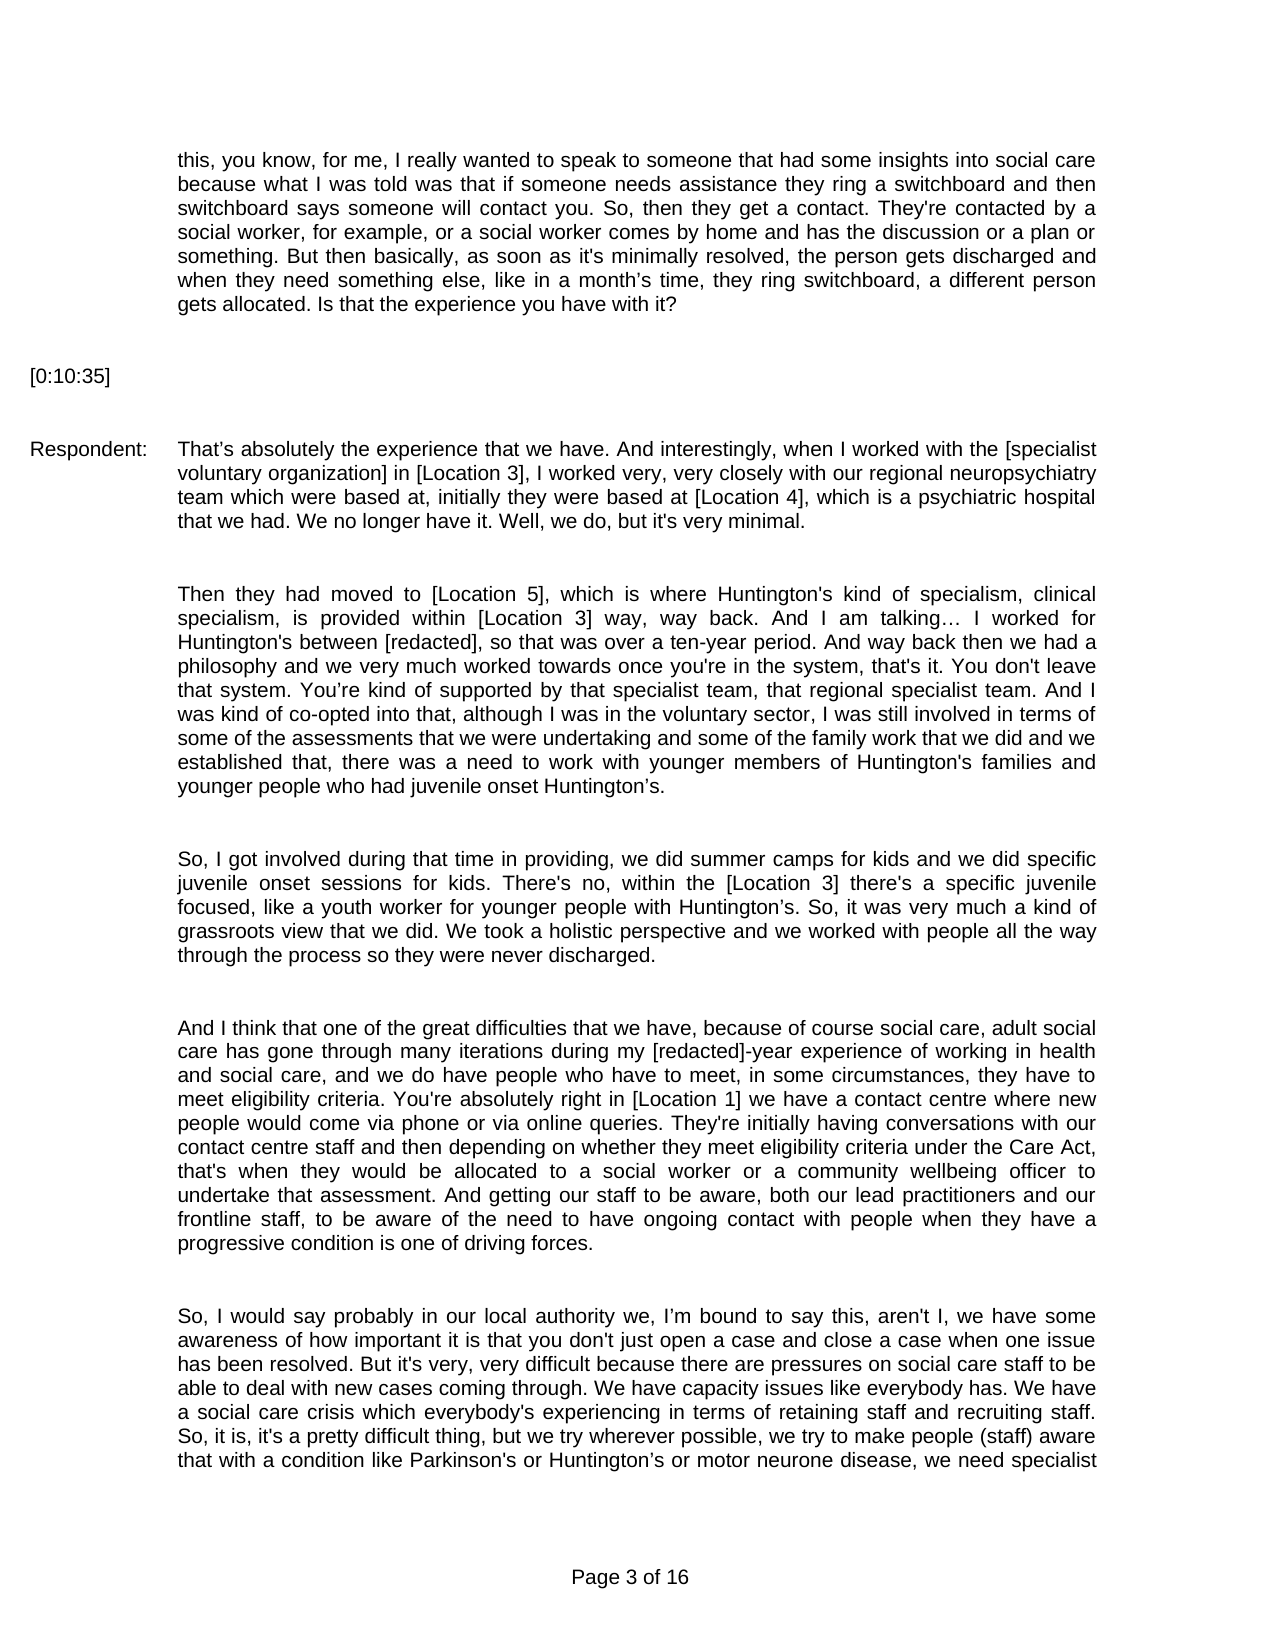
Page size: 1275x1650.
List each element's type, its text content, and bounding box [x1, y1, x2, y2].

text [29, 1304, 1098, 1472]
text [29, 148, 1098, 315]
text And I think that one of the great difficulties that we have, because of course social care, adult social care has gone through many iterations during my [redacted]-year experience of working in health and social care, and we do have people who have to meet, in some circumstances, they have to meet eligibility criteria. You're absolutely right in [Location 1] we have a contact centre where new people would come via phone or via online queries. They're initially having conversations with our contact centre staff and then depending on whether they meet eligibility criteria under the Care Act, that's when they would be allocated to a social worker or a community wellbeing officer to undertake that assessment. And getting our staff to be aware, both our lead practitioners and our frontline staff, to be aware of the need to have ongoing contact with people when they have a progressive condition is one of driving forces. [29, 1015, 1098, 1255]
text Then they had moved to [Location 5], which is where Huntington's kind of specialism, clinical specialism, is provided within [Location 3] way, way back. And I am talking… I worked for Huntington's between [redacted], so that was over a ten-year period. And way back then we had a philosophy and we very much worked towards once you're in the system, that's it. You don't leave that system. You’re kind of supported by that specialist team, that regional specialist team. And I was kind of co-opted into that, although I was in the voluntary sector, I was still involved in terms of some of the assessments that we were undertaking and some of the family work that we did and we established that, there was a need to work with younger members of Huntington's families and younger people who had juvenile onset Huntington’s. [29, 582, 1098, 798]
text Respondent: That’s absolutely the experience that we have. And interestingly, when I worked with the [specialist voluntary organization] in [Location 3], I worked very, very closely with our regional neuropsychiatry team which were based at, initially they were based at [Location 4], which is a psychiatric hospital that we had. We no longer have it. Well, we do, but it's very minimal. [29, 437, 1098, 533]
text So, I got involved during that time in providing, we did summer camps for kids and we did specific juvenile onset sessions for kids. There's no, within the [Location 3] there's a specific juvenile focused, like a youth worker for younger people with Huntington’s. So, it was very much a kind of grassroots view that we did. We took a holistic perspective and we worked with people all the way through the process so they were never discharged. [29, 847, 1098, 966]
text [0:10:35] [29, 364, 1098, 388]
